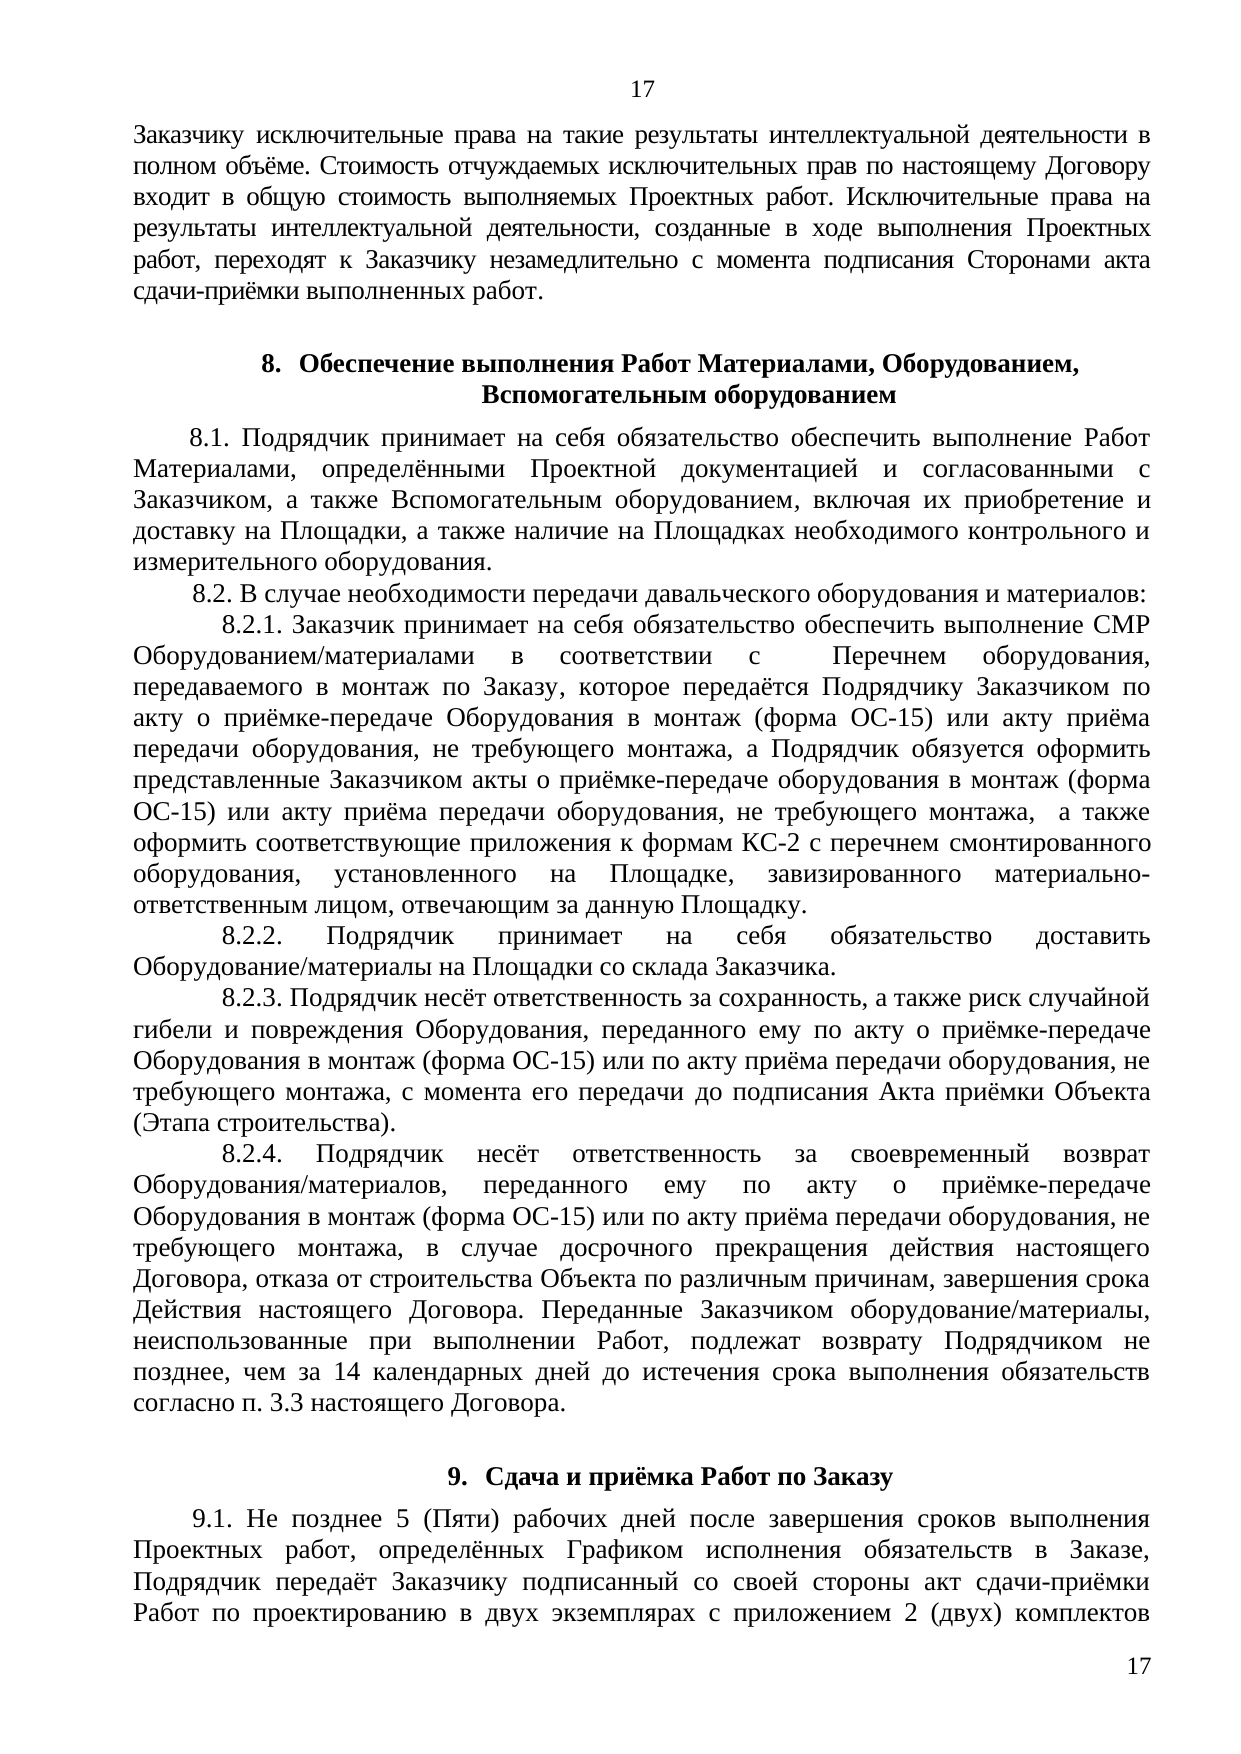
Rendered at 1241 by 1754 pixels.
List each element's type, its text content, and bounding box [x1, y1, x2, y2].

subtitle Обеспечение выполнения Работ Материалами, Оборудованием, Вспомогательным оборудованием [189, 347, 1152, 410]
text 8.2. В случае необходимости передачи давальческого оборудования и материалов: [133, 577, 1152, 608]
text 8.2.2. Подрядчик принимает на себя обязательство доставить Оборудование/материалы на Площадки со склада Заказчика. [133, 919, 1152, 982]
subtitle Сдача и приёмка Работ по Заказу [189, 1460, 1152, 1491]
text 8.2.4. Подрядчик несёт ответственность за своевременный возврат Оборудования/материалов, переданного ему по акту о приёмке-передаче Оборудования в монтаж (форма ОС-15) или по акту приёма передачи оборудования, не требующего монтажа, в случае досрочного прекращения действия настоящего Договора, отказа от строительства Объекта по различным причинам, завершения срока Действия настоящего Договора. Переданные Заказчиком оборудование/материалы, неиспользованные при выполнении Работ, подлежат возврату Подрядчиком не позднее, чем за 14 календарных дней до истечения срока выполнения обязательств согласно п. 3.3 настоящего Договора. [133, 1137, 1152, 1418]
text 8.1. Подрядчик принимает на себя обязательство обеспечить выполнение Работ Материалами, определёнными Проектной документацией и согласованными с Заказчиком, а также Вспомогательным оборудованием, включая их приобретение и доставку на Площадки, а также наличие на Площадках необходимого контрольного и измерительного оборудования. [133, 421, 1152, 577]
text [133, 1502, 1152, 1627]
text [133, 118, 1152, 305]
text 8.2.3. Подрядчик несёт ответственность за сохранность, а также риск случайной гибели и повреждения Оборудования, переданного ему по акту о приёмке-передаче Оборудования в монтаж (форма ОС-15) или по акту приёма передачи оборудования, не требующего монтажа, с момента его передачи до подписания Акта приёмки Объекта (Этапа строительства). [133, 982, 1152, 1137]
text 8.2.1. Заказчик принимает на себя обязательство обеспечить выполнение СМР Оборудованием/материалами в соответствии с Перечнем оборудования, передаваемого в монтаж по Заказу, которое передаётся Подрядчику Заказчиком по акту о приёмке-передаче Оборудования в монтаж (форма ОС-15) или акту приёма передачи оборудования, не требующего монтажа, а Подрядчик обязуется оформить представленные Заказчиком акты о приёмке-передаче оборудования в монтаж (форма ОС-15) или акту приёма передачи оборудования, не требующего монтажа, а также оформить соответствующие приложения к формам КС-2 с перечнем смонтированного оборудования, установленного на Площадке, завизированного материально-ответственным лицом, отвечающим за данную Площадку. [133, 608, 1152, 919]
